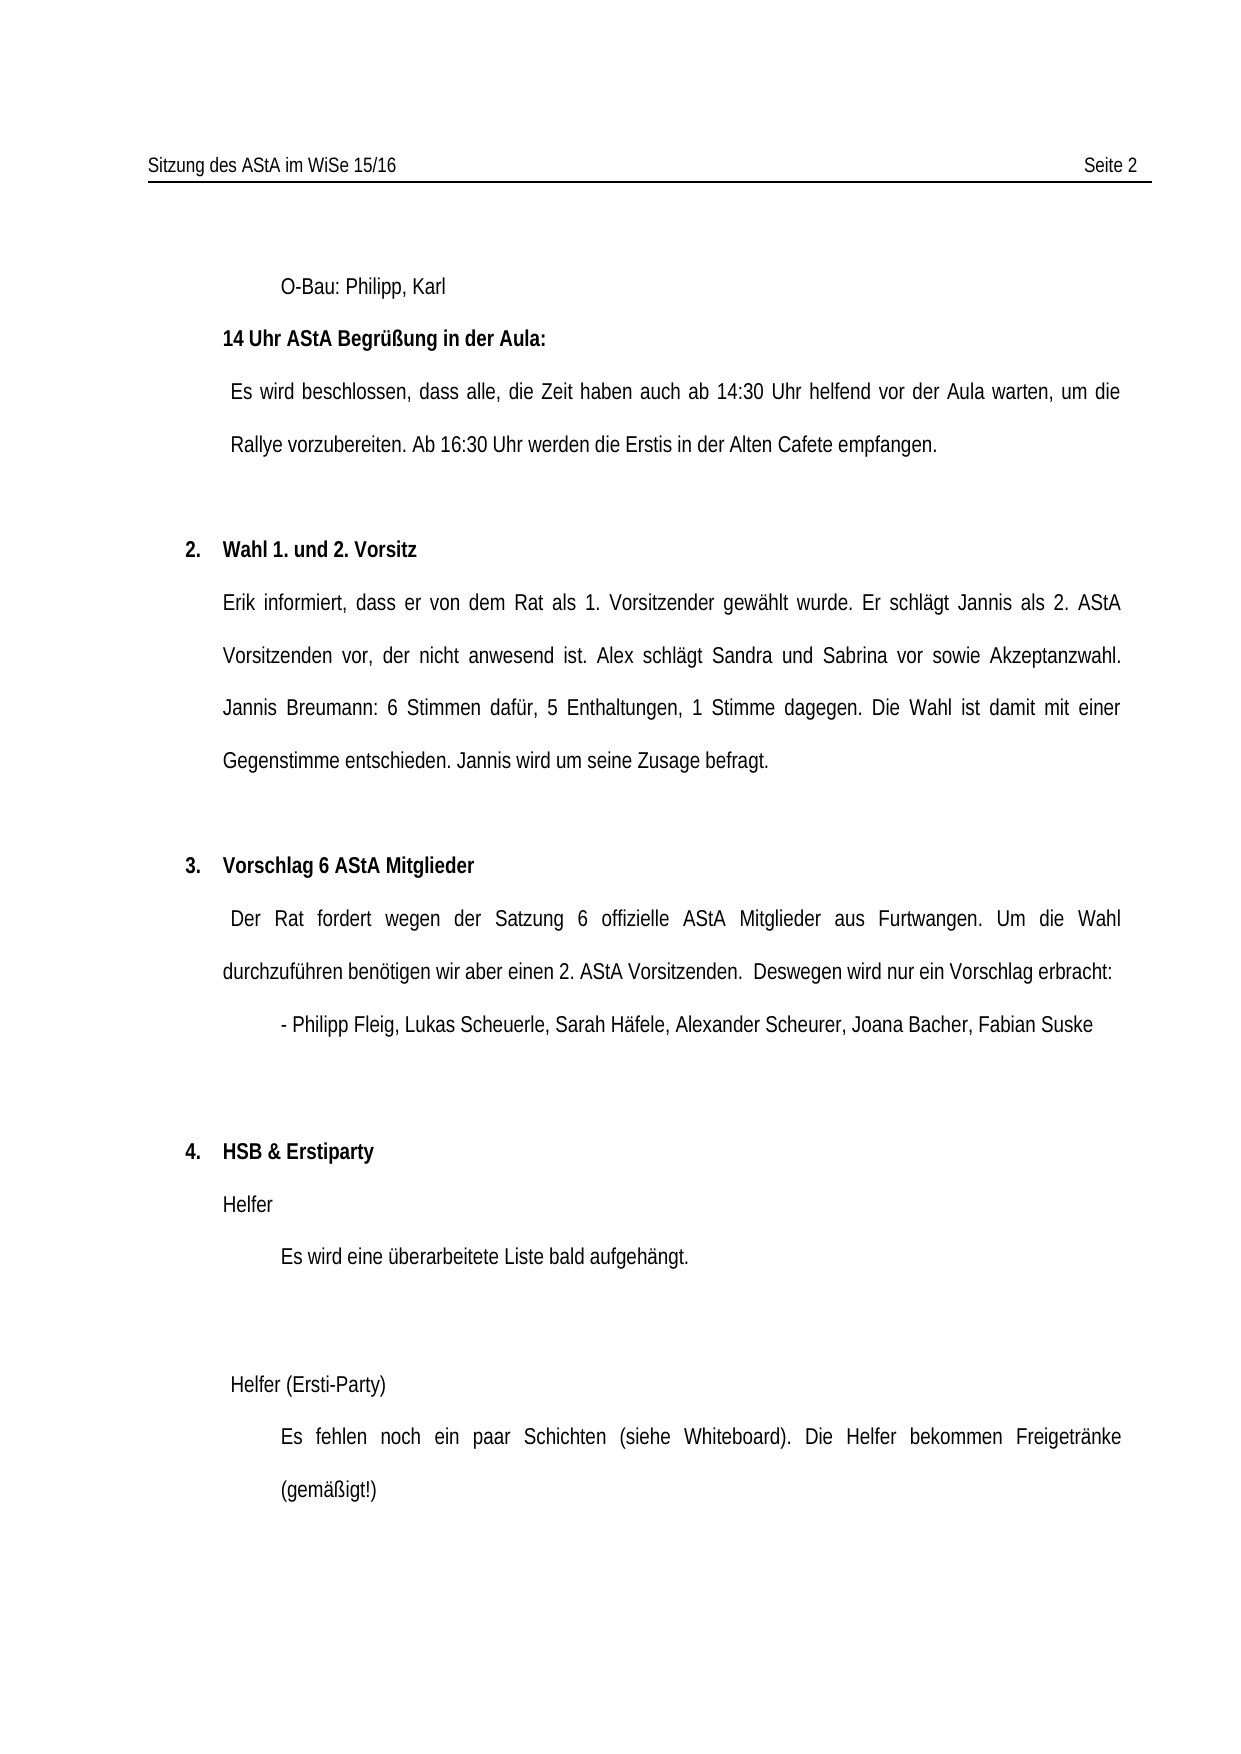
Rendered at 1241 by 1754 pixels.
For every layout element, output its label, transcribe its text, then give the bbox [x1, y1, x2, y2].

list Vorschlag 6 AStA Mitglieder [185, 852, 1122, 879]
list HSB & Erstiparty [185, 1138, 1122, 1164]
text - Philipp Fleig, Lukas Scheuerle, Sarah Häfele, Alexander Scheurer, Joana Bacher, Fabian Suske [223, 1011, 1122, 1037]
text 14 Uhr AStA Begrüßung in der Aula: [223, 325, 1122, 352]
text Helfer (Ersti-Party) [223, 1371, 1122, 1397]
text Es wird eine überarbeitete Liste bald aufgehängt. [223, 1243, 1122, 1269]
text Der Rat fordert wegen der Satzung 6 offizielle AStA Mitglieder aus Furtwangen. Um die Wahl durchzuführen benötigen wir aber einen 2. AStA Vorsitzenden. Deswegen wird nur ein Vorschlag erbracht: [223, 905, 1122, 984]
text Helfer [223, 1191, 1122, 1217]
text O-Bau: Philipp, Karl [223, 273, 1122, 299]
list Wahl 1. und 2. Vorsitz [185, 536, 1122, 562]
text Es wird beschlossen, dass alle, die Zeit haben auch ab 14:30 Uhr helfend vor der Aula warten, um die Rallye vorzubereiten. Ab 16:30 Uhr werden die Erstis in der Alten Cafete empfangen. [230, 378, 1122, 457]
text Es fehlen noch ein paar Schichten (siehe Whiteboard). Die Helfer bekommen Freigetränke (gemäßigt!) [281, 1423, 1122, 1502]
text Erik informiert, dass er von dem Rat als 1. Vorsitzender gewählt wurde. Er schlägt Jannis als 2. AStA Vorsitzenden vor, der nicht anwesend ist. Alex schlägt Sandra und Sabrina vor sowie Akzeptanzwahl. Jannis Breumann: 6 Stimmen dafür, 5 Enthaltungen, 1 Stimme dagegen. Die Wahl ist damit mit einer Gegenstimme entschieden. Jannis wird um seine Zusage befragt. [223, 589, 1122, 773]
